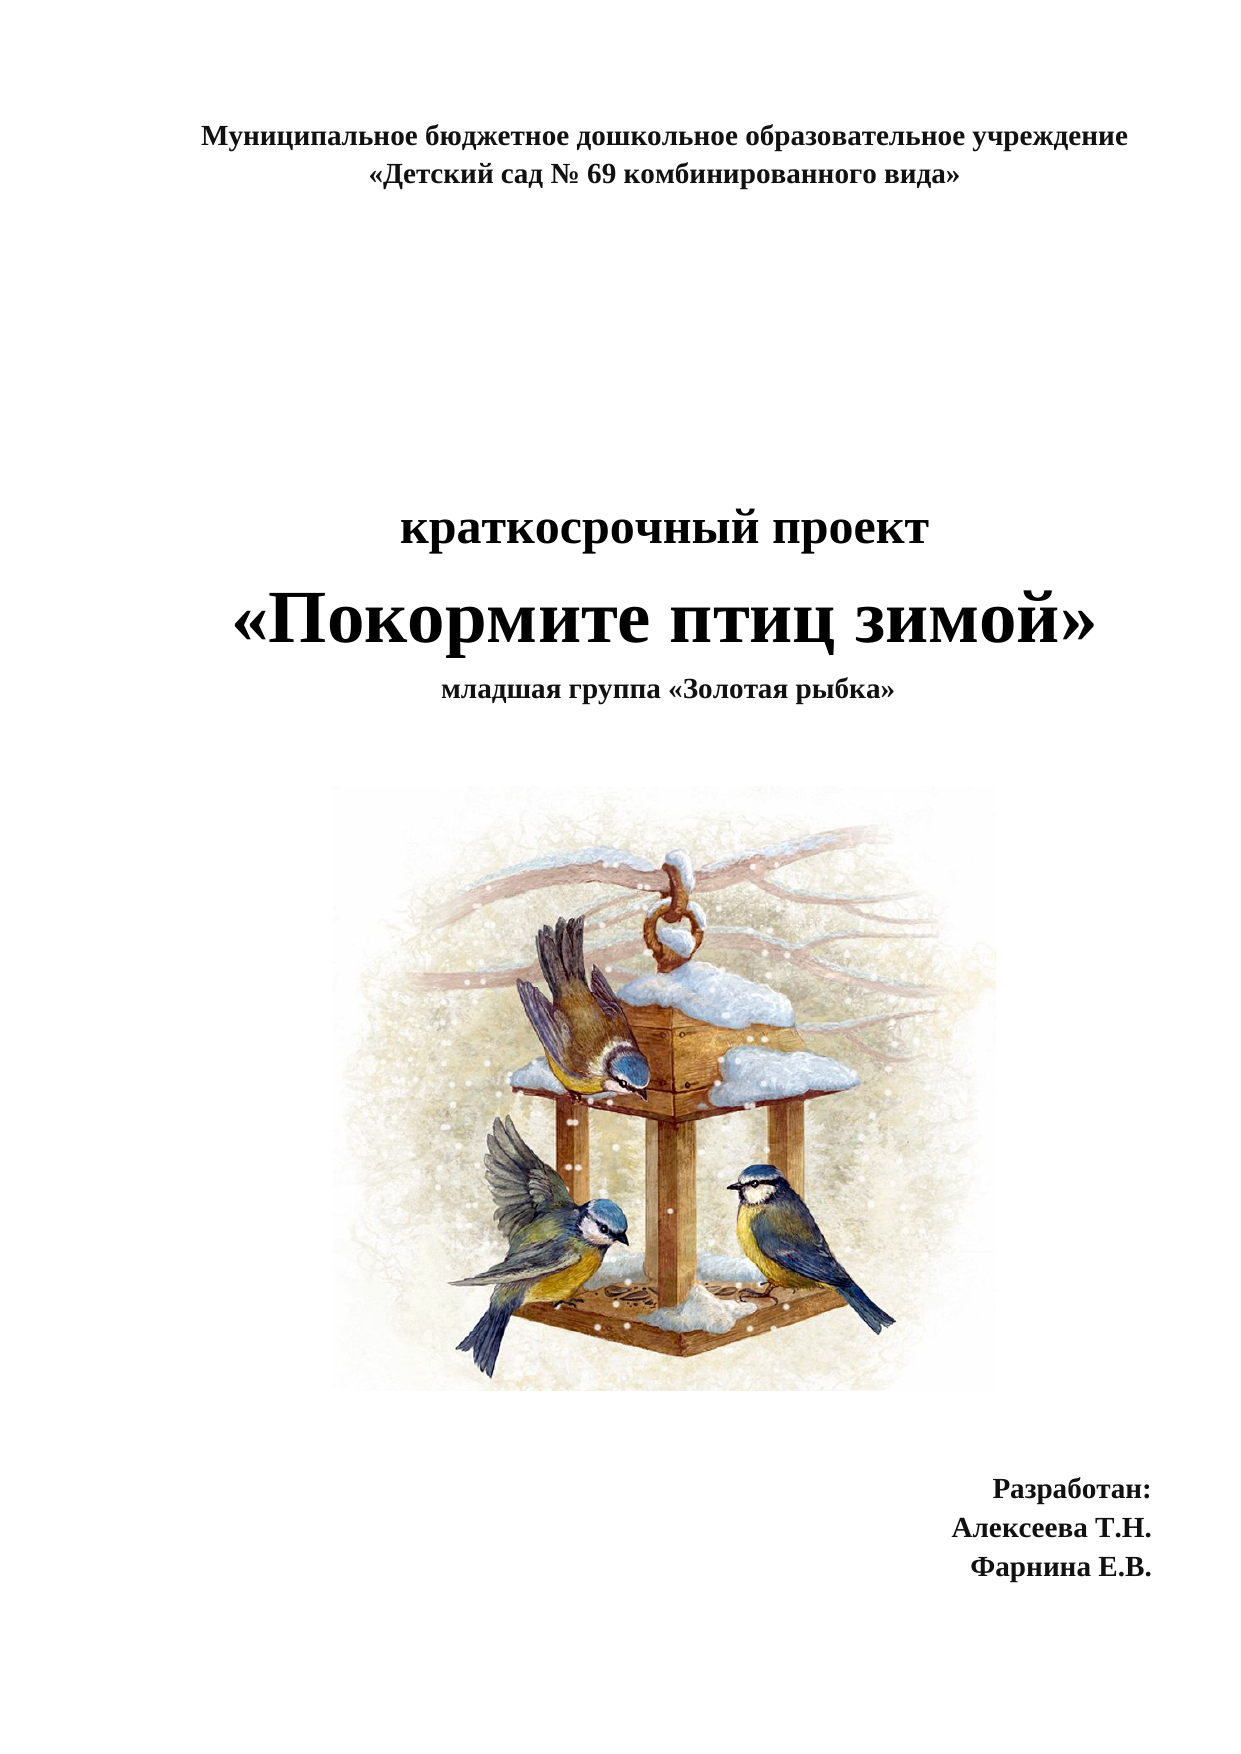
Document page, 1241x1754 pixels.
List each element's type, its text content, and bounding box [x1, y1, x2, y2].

text краткосрочный проект [177, 426, 1152, 559]
text Муниципальное бюджетное дошкольное образовательное учреждение «Детский сад № 69 комбинированного вида» [177, 118, 1152, 190]
text Алексеева Т.Н. [177, 1510, 1152, 1544]
text Фарнина Е.В. [177, 1549, 1152, 1582]
text Разработан: [177, 1472, 1152, 1505]
text младшая группа «Золотая рыбка» [177, 671, 1152, 705]
picture [332, 786, 997, 1391]
text «Покормите птиц зимой» [177, 572, 1152, 658]
